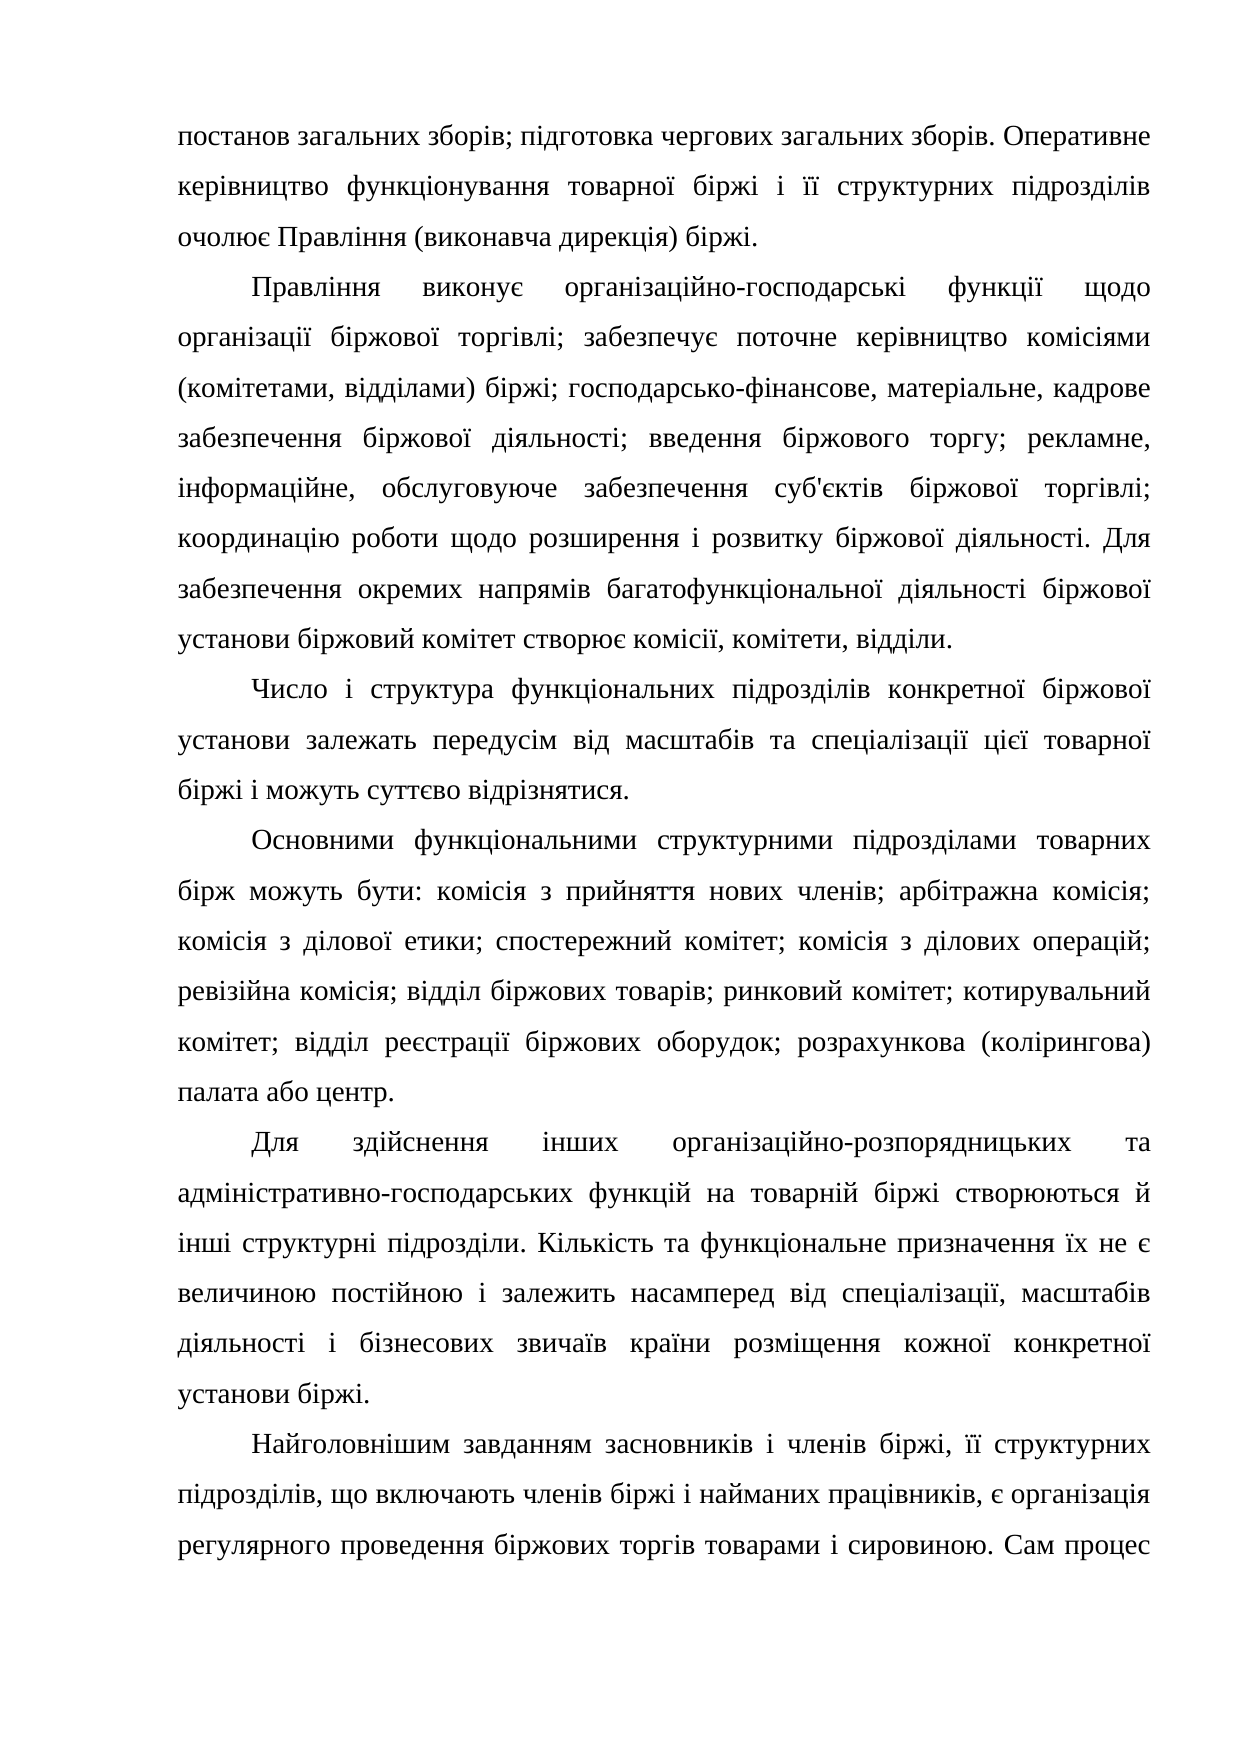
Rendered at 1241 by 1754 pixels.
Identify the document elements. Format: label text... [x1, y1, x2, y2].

text Для здійснення інших організаційно-розпорядницьких та адміністративно-господарських функцій на товарній біржі створюються й інші структурні підрозділи. Кількість та функціональне призначення їх не є величиною постійною і залежить насамперед від спеціалізації, масштабів діяльності і бізнесових звичаїв країни розміщення кожної конкретної установи біржі. [177, 1124, 1152, 1409]
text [177, 118, 1152, 252]
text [177, 1426, 1152, 1560]
text Основними функціональними структурними підрозділами товарних бірж можуть бути: комісія з прийняття нових членів; арбітражна комісія; комісія з ділової етики; спостережний комітет; комісія з ділових операцій; ревізійна комісія; відділ біржових товарів; ринковий комітет; котирувальний комітет; відділ реєстрації біржових оборудок; розрахункова (колірингова) палата або центр. [177, 822, 1152, 1108]
text Правління виконує організаційно-господарські функції щодо організації біржової торгівлі; забезпечує поточне керівництво комісіями (комітетами, відділами) біржі; господарсько-фінансове, матеріальне, кадрове забезпечення біржової діяльності; введення біржового торгу; рекламне, інформаційне, обслуговуюче забезпечення суб'єктів біржової торгівлі; координацію роботи щодо розширення і розвитку біржової діяльності. Для забезпечення окремих напрямів багатофункціональної діяльності біржової установи біржовий комітет створює комісії, комітети, відділи. [177, 269, 1152, 655]
text Число і структура функціональних підрозділів конкретної біржової установи залежать передусім від масштабів та спеціалізації цієї товарної біржі і можуть суттєво відрізнятися. [177, 672, 1152, 806]
